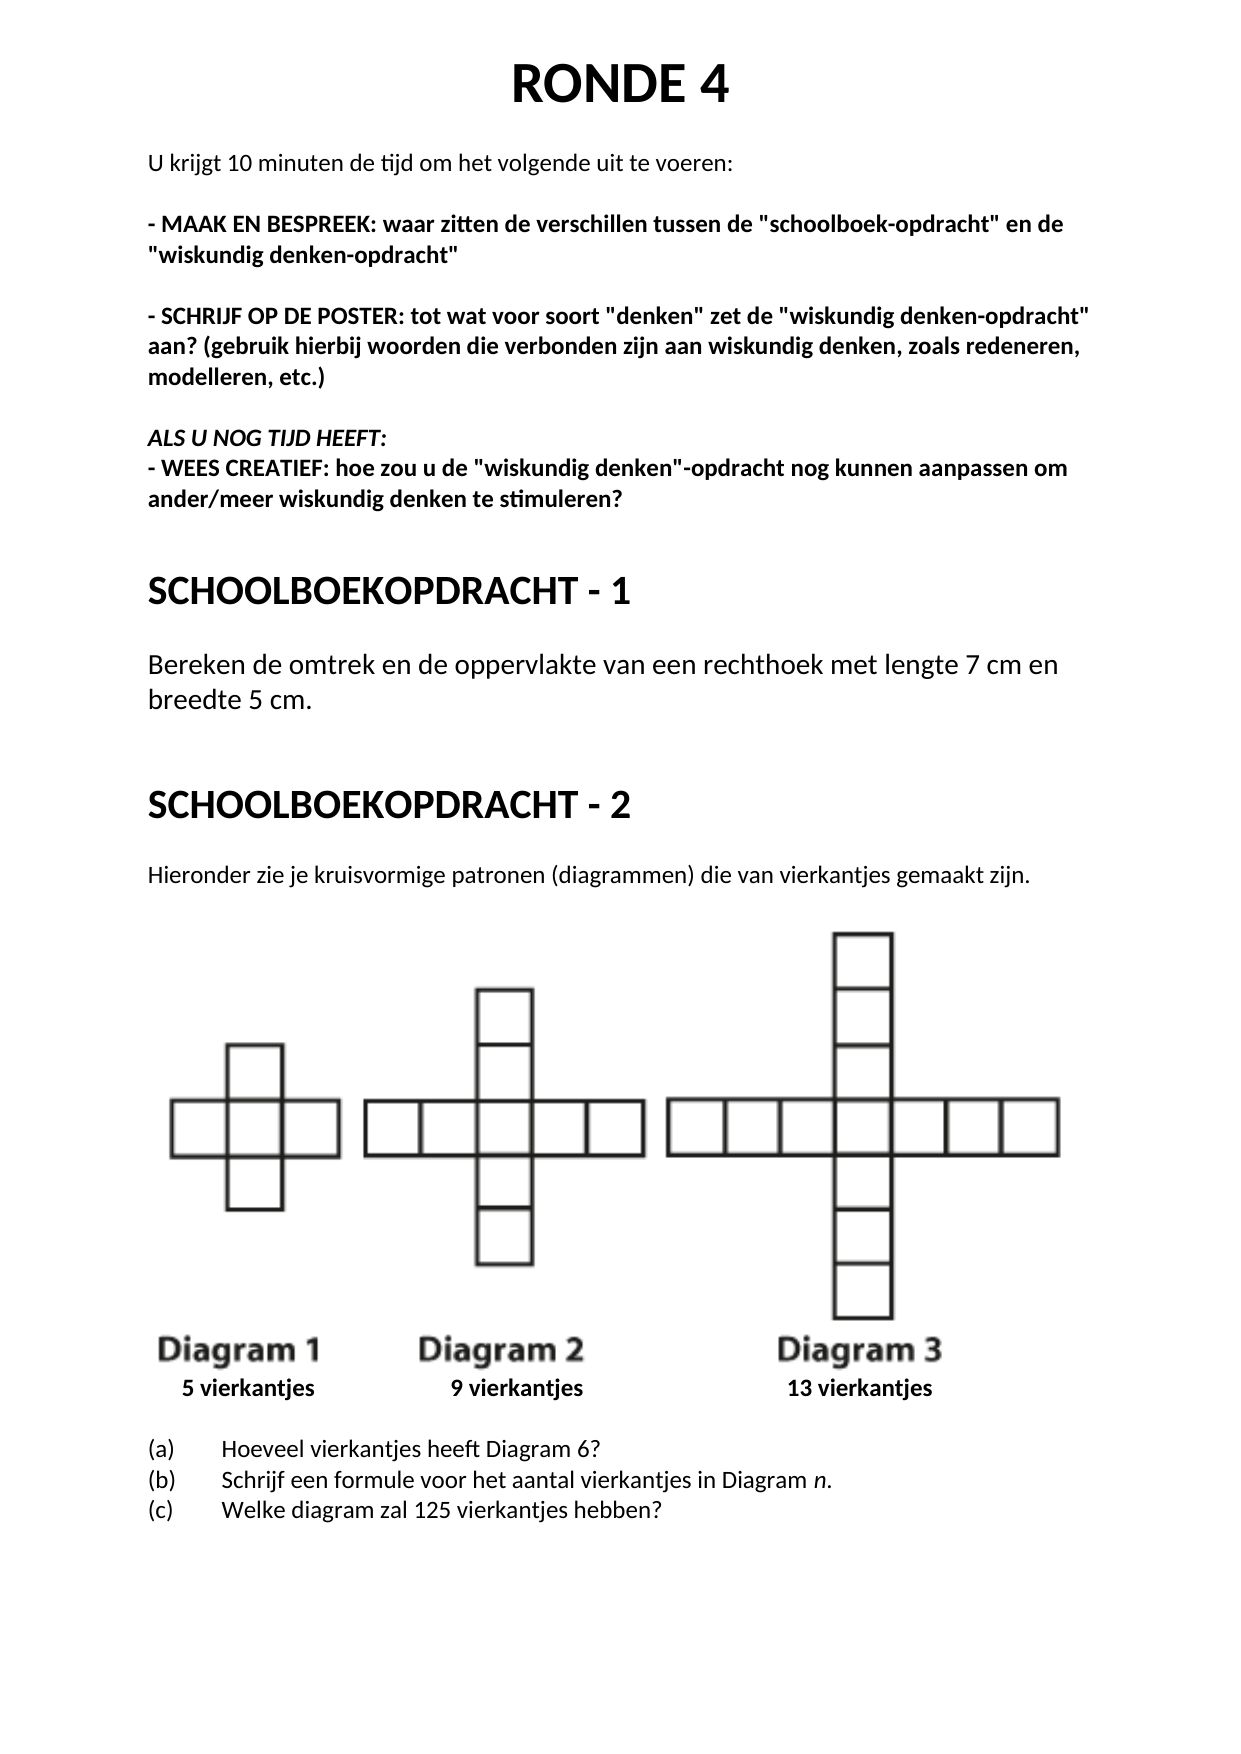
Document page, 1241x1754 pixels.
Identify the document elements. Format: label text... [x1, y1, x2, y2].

text (a) Hoeveel vierkantjes heeft Diagram 6? [148, 1433, 1093, 1464]
text Hieronder zie je kruisvormige patronen (diagrammen) die van vierkantjes gemaakt zijn. [148, 859, 1093, 890]
text RONDE 4 [148, 46, 1093, 117]
text 5 vierkantjes 9 vierkantjes 13 vierkantjes [148, 1372, 1093, 1403]
picture [147, 920, 1085, 1373]
text U krijgt 10 minuten de tijd om het volgende uit te voeren: [148, 147, 1093, 178]
text ALS U NOG TIJD HEEFT: [148, 422, 1093, 452]
text - WEES CREATIEF: hoe zou u de "wiskundig denken"-opdracht nog kunnen aanpassen om ander/meer wiskundig denken te stimuleren? [148, 452, 1093, 513]
text Bereken de omtrek en de oppervlakte van een rechthoek met lengte 7 cm en breedte 5 cm. [148, 646, 1093, 717]
text - MAAK EN BESPREEK: waar zitten de verschillen tussen de "schoolboek-opdracht" en de "wiskundig denken-opdracht" [148, 208, 1093, 269]
text - SCHRIJF OP DE POSTER: tot wat voor soort "denken" zet de "wiskundig denken-opdracht" aan? (gebruik hierbij woorden die verbonden zijn aan wiskundig denken, zoals redeneren, modelleren, etc.) [148, 300, 1093, 391]
text (b) Schrijf een formule voor het aantal vierkantjes in Diagram n. (c) Welke diagram zal 125 vierkantjes hebben? [148, 1464, 1093, 1525]
text SCHOOLBOEKOPDRACHT - 1 [148, 564, 1093, 615]
text SCHOOLBOEKOPDRACHT - 2 [148, 778, 1093, 829]
